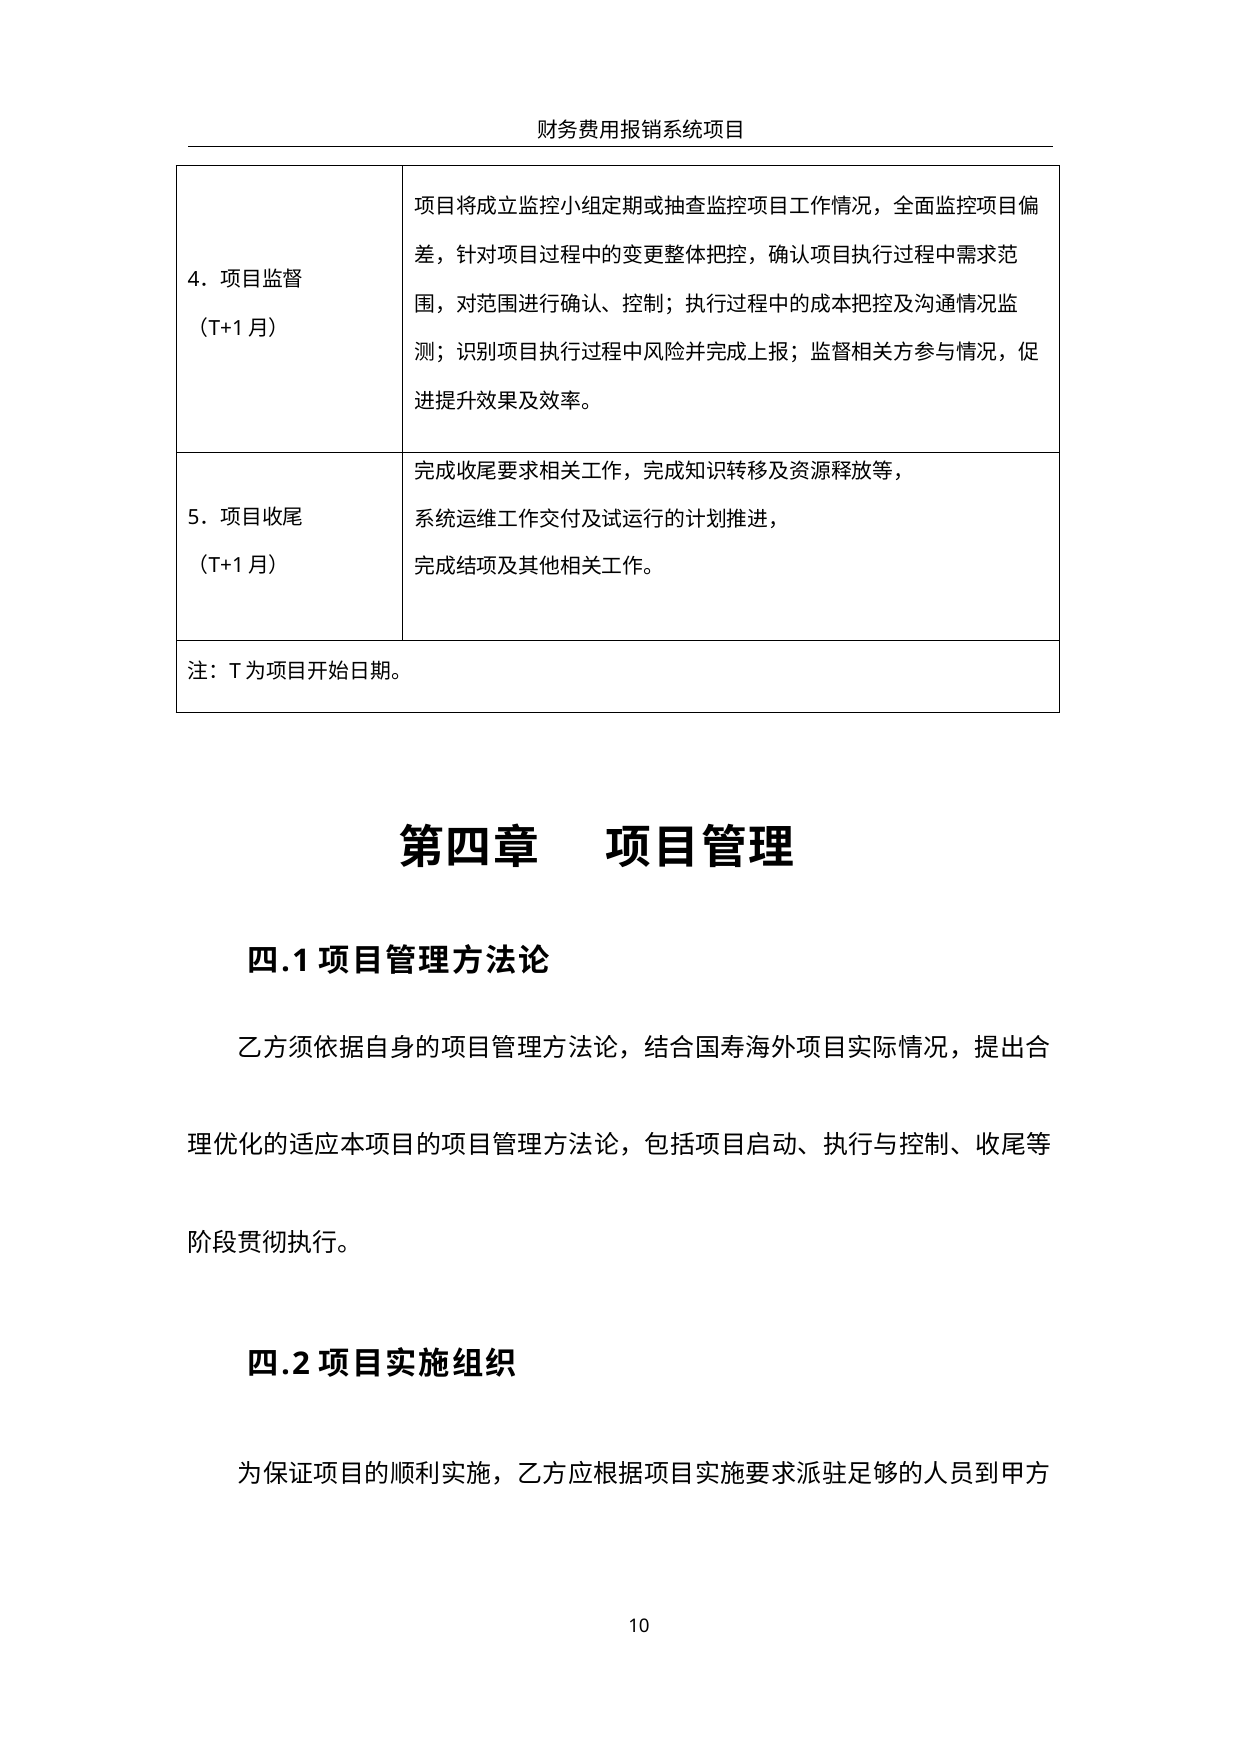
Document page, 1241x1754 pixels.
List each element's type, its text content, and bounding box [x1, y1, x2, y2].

subtitle 项目管理 [140, 794, 1053, 892]
table_cell 注：T为项目开始日期。 [177, 641, 1059, 712]
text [187, 1439, 1053, 1504]
table_cell 项目将成立监控小组定期或抽查监控项目工作情况，全面监控项目偏差，针对项目过程中的变更整体把控，确认项目执行过程中需求范围，对范围进行确认、控制；执行过程中的成本把控及沟通情况监测；识别项目执行过程中风险并完成上报；监督相关方参与情况，促进提升效果及效率。 [403, 166, 1059, 452]
table_cell 完成收尾要求相关工作，完成知识转移及资源释放等， 系统运维工作交付及试运行的计划推进， 完成结项及其他相关工作。 [403, 453, 1059, 640]
subtitle 项目管理方法论 [247, 925, 1053, 990]
text 乙方须依据自身的项目管理方法论，结合国寿海外项目实际情况，提出合理优化的适应本项目的项目管理方法论，包括项目启动、执行与控制、收尾等阶段贯彻执行。 [187, 1013, 1053, 1273]
subtitle 项目实施组织 [247, 1328, 1053, 1393]
table_cell 5．项目收尾 （T+1月） [177, 453, 402, 640]
table_cell 4．项目监督 （T+1月） [177, 166, 402, 452]
